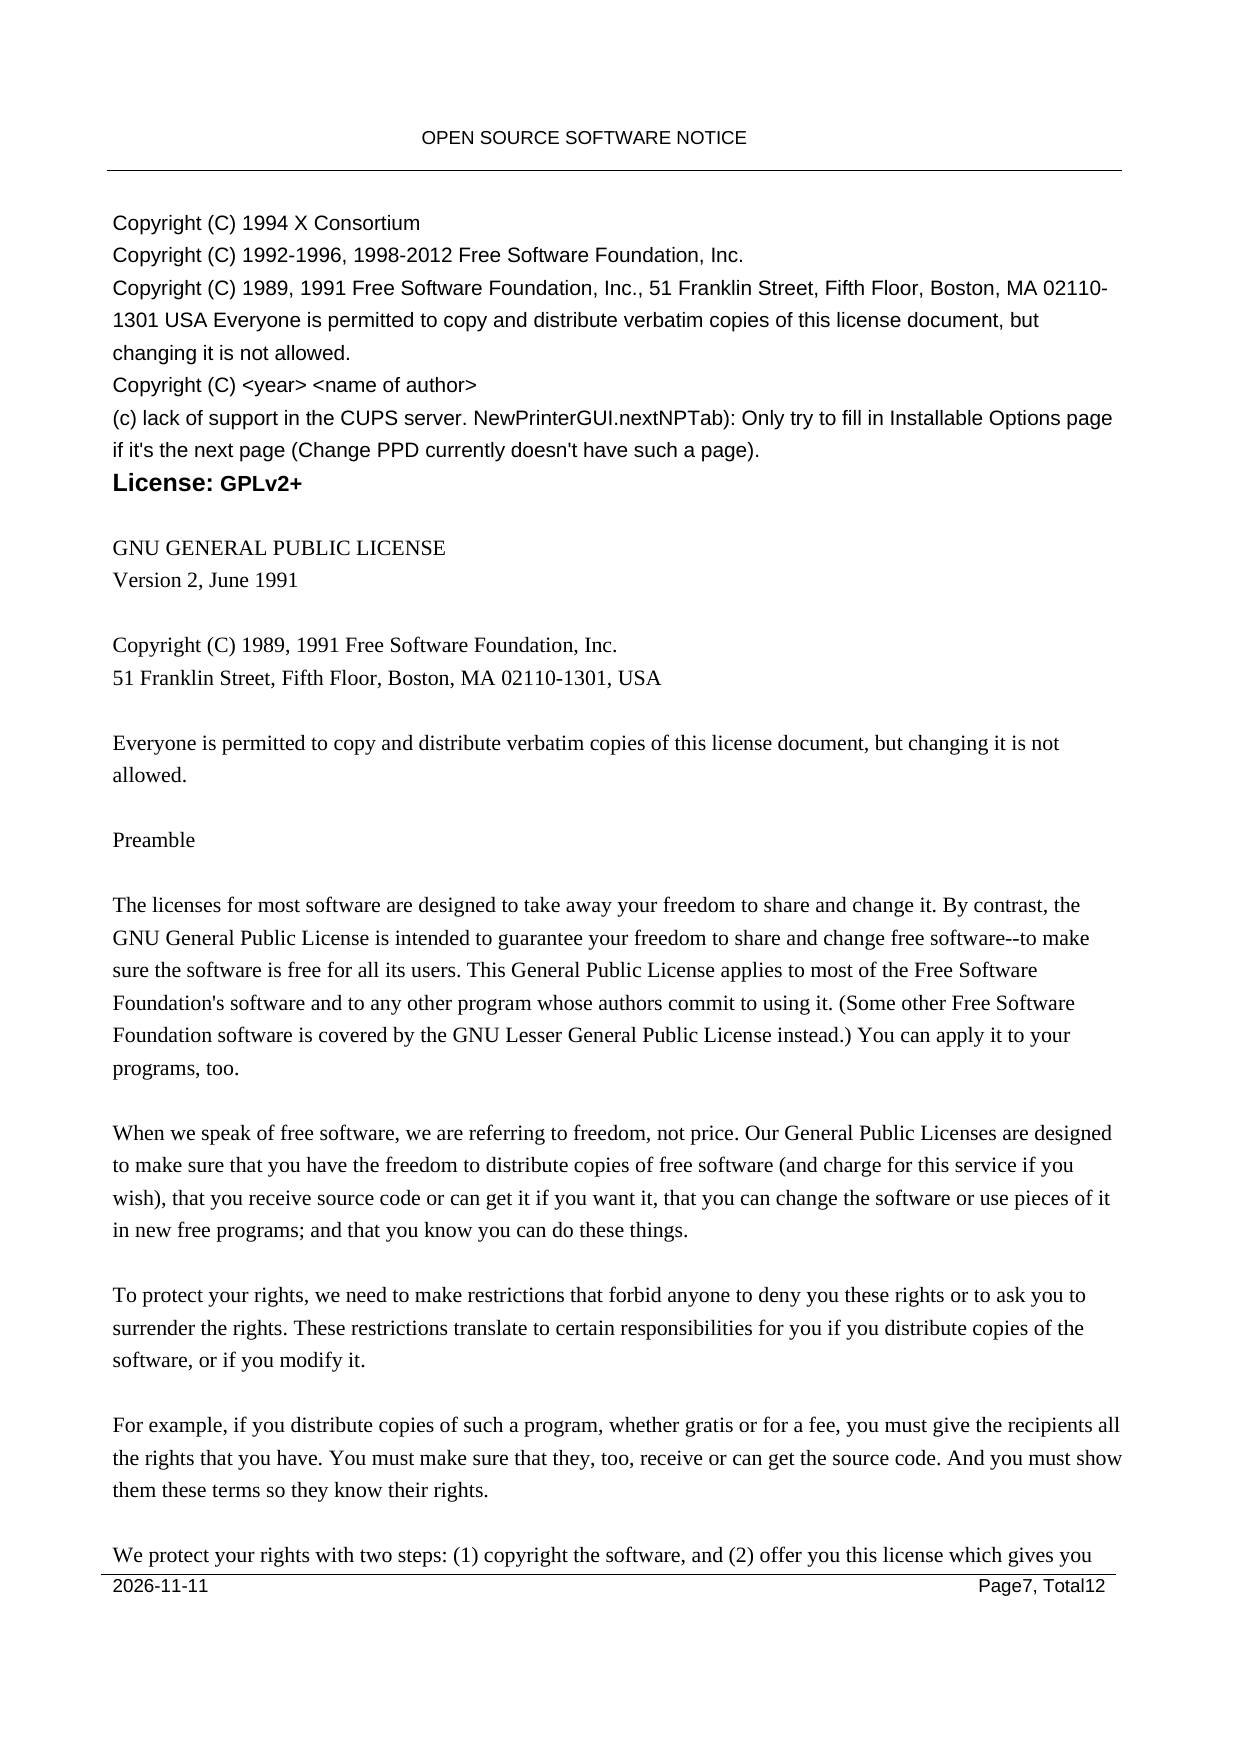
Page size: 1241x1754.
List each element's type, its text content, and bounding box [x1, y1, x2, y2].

text Copyright (C) 1994 X Consortium [112, 206, 1128, 239]
text Copyright (C) 1989, 1991 Free Software Foundation, Inc., 51 Franklin Street, Fifth Floor, Boston, MA 02110-1301 USA Everyone is permitted to copy and distribute verbatim copies of this license document, but changing it is not allowed. [112, 271, 1128, 369]
text (c) lack of support in the CUPS server. NewPrinterGUI.nextNPTab): Only try to fill in Installable Options page if it's the next page (Change PPD currently doesn't have such a page). [112, 401, 1128, 466]
text Copyright (C) <year> <name of author> [112, 369, 1128, 401]
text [112, 466, 1128, 1571]
text Copyright (C) 1992-1996, 1998-2012 Free Software Foundation, Inc. [112, 239, 1128, 271]
